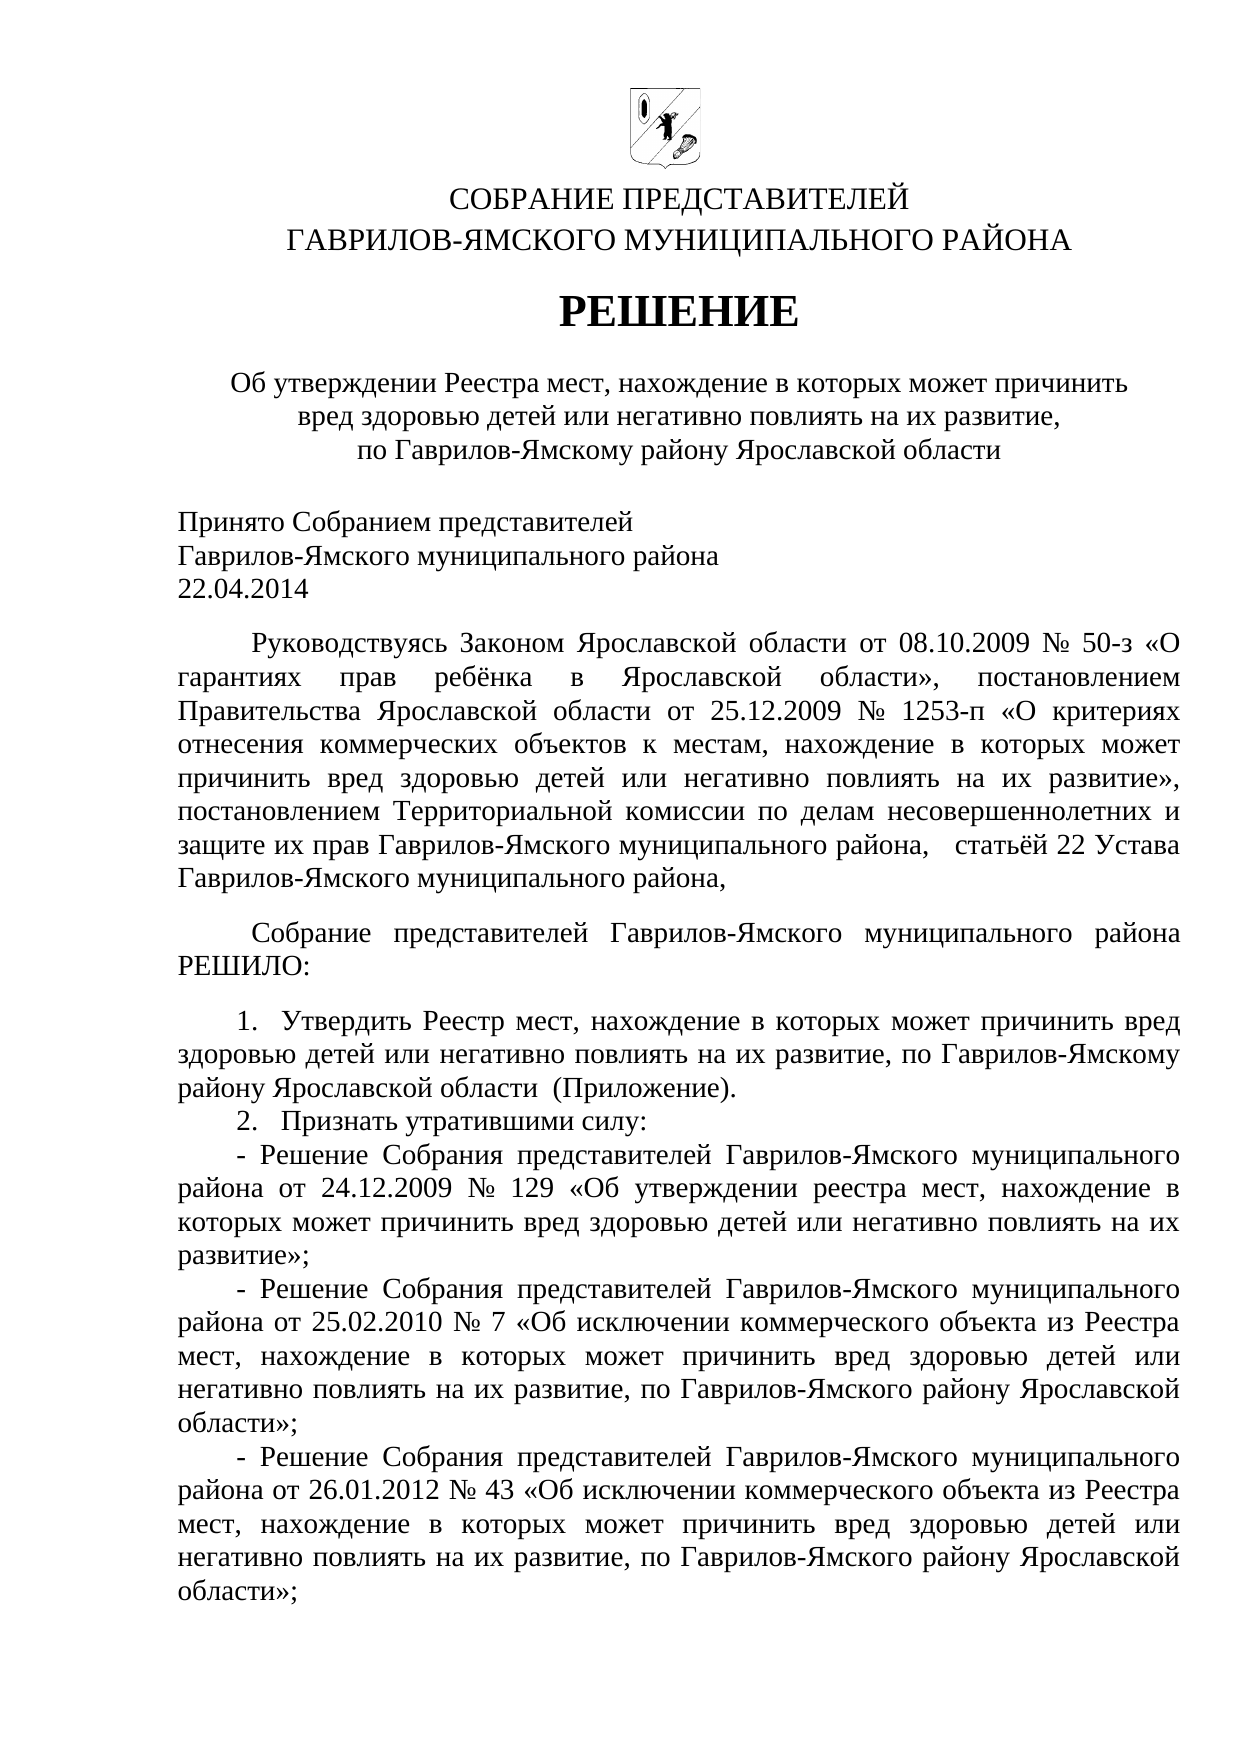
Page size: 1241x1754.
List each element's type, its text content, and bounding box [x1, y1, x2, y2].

text по Гаврилов-Ямскому району Ярославской области [177, 432, 1181, 466]
text Руководствуясь Законом Ярославской области от 08.10.2009 № 50-з «О гарантиях прав ребёнка в Ярославской области», постановлением Правительства Ярославской области от 25.12.2009 № 1253-п «О критериях отнесения коммерческих объектов к местам, нахождение в которых может причинить вред здоровью детей или негативно повлиять на их развитие», постановлением Территориальной комиссии по делам несовершеннолетних и защите их прав Гаврилов-Ямского муниципального района, статьёй 22 Устава Гаврилов-Ямского муниципального района, [177, 626, 1181, 894]
text Принято Собранием представителей Гаврилов-Ямского муниципального района 22.04.2014 [177, 504, 1181, 605]
text вред здоровью детей или негативно повлиять на их развитие, [177, 398, 1181, 432]
list - Решение Собрания представителей Гаврилов-Ямского муниципального района от 26.01.2012 № 43 «Об исключении коммерческого объекта из Реестра мест, нахождение в которых может причинить вред здоровью детей или негативно повлиять на их развитие, по Гаврилов-Ямского району Ярославской области»; [177, 1439, 1181, 1606]
text Об утверждении Реестра мест, нахождение в которых может причинить [177, 365, 1181, 398]
list - Решение Собрания представителей Гаврилов-Ямского муниципального района от 25.02.2010 № 7 «Об исключении коммерческого объекта из Реестра мест, нахождение в которых может причинить вред здоровью детей или негативно повлиять на их развитие, по Гаврилов-Ямского району Ярославской области»; [177, 1271, 1181, 1439]
picture [630, 88, 701, 169]
text Собрание представителей Гаврилов-Ямского муниципального района РЕШИЛО: [177, 915, 1181, 982]
text РЕШЕНИЕ [177, 283, 1181, 336]
text СОБРАНИЕ ПРЕДСТАВИТЕЛЕЙ ГАВРИЛОВ-ЯМСКОГО МУНИЦИПАЛЬНОГО РАЙОНА [177, 180, 1181, 257]
list Утвердить Реестр мест, нахождение в которых может причинить вред здоровью детей или негативно повлиять на их развитие, по Гаврилов-Ямскому району Ярославской области (Приложение). [177, 1003, 1181, 1103]
list Признать утратившими силу: [177, 1103, 1181, 1137]
list - Решение Собрания представителей Гаврилов-Ямского муниципального района от 24.12.2009 № 129 «Об утверждении реестра мест, нахождение в которых может причинить вред здоровью детей или негативно повлиять на их развитие»; [177, 1137, 1181, 1271]
